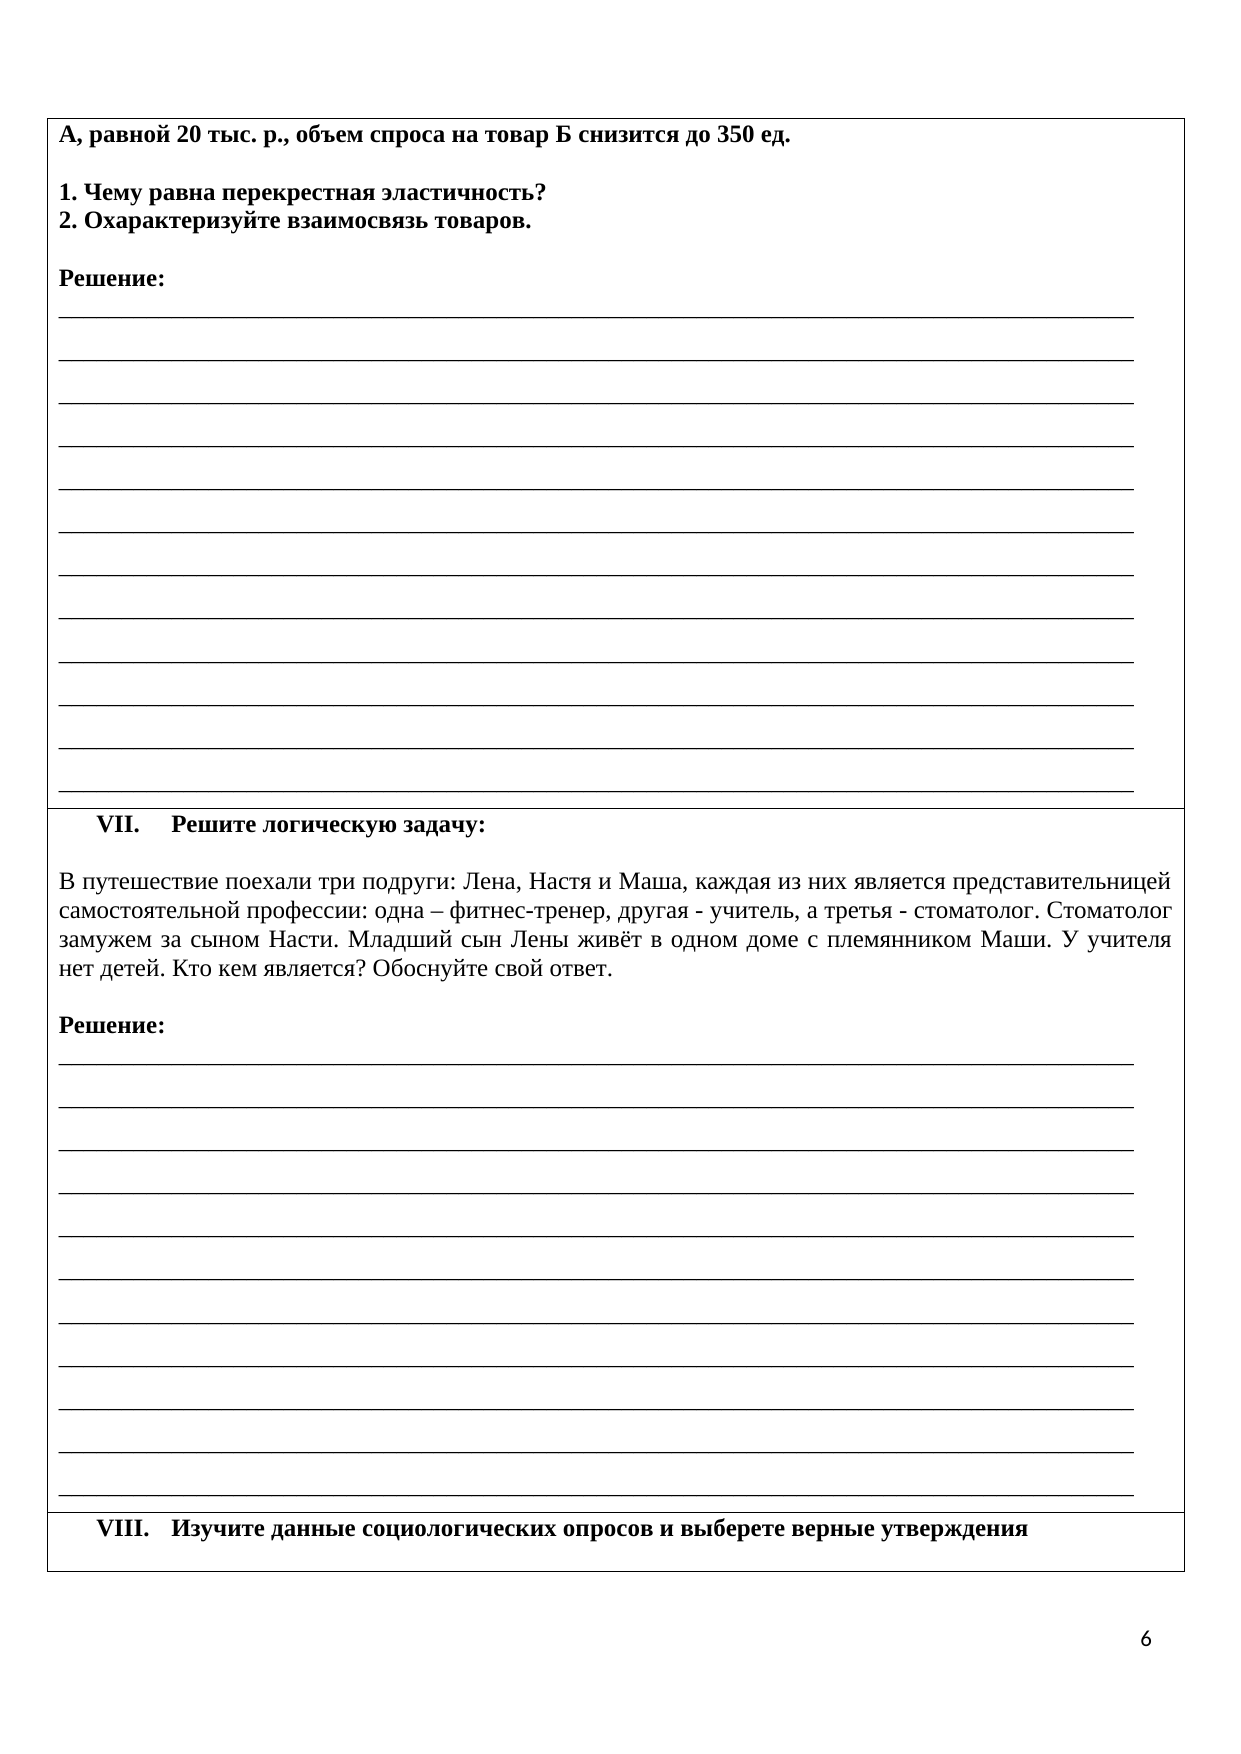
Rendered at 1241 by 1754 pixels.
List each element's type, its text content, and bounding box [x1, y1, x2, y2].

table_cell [48, 119, 1184, 808]
table_cell Решите логическую задачу: В путешествие поехали три подруги: Лена, Настя и Маша, каждая из них является представительницей самостоятельной профессии: одна – фитнес-тренер, другая - учитель, а третья - стоматолог. Стоматолог замужем за сыном Насти. Младший сын Лены живёт в одном доме с племянником Маши. У учителя нет детей. Кто кем является? Обоснуйте свой ответ. Решение: ______________________________________________________________________________________ ______________________________________________________________________________________ ______________________________________________________________________________________ ______________________________________________________________________________________ ______________________________________________________________________________________ ______________________________________________________________________________________ ______________________________________________________________________________________ ______________________________________________________________________________________ ______________________________________________________________________________________ ______________________________________________________________________________________ ______________________________________________________________________________________ [48, 809, 1184, 1512]
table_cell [48, 1513, 1184, 1571]
